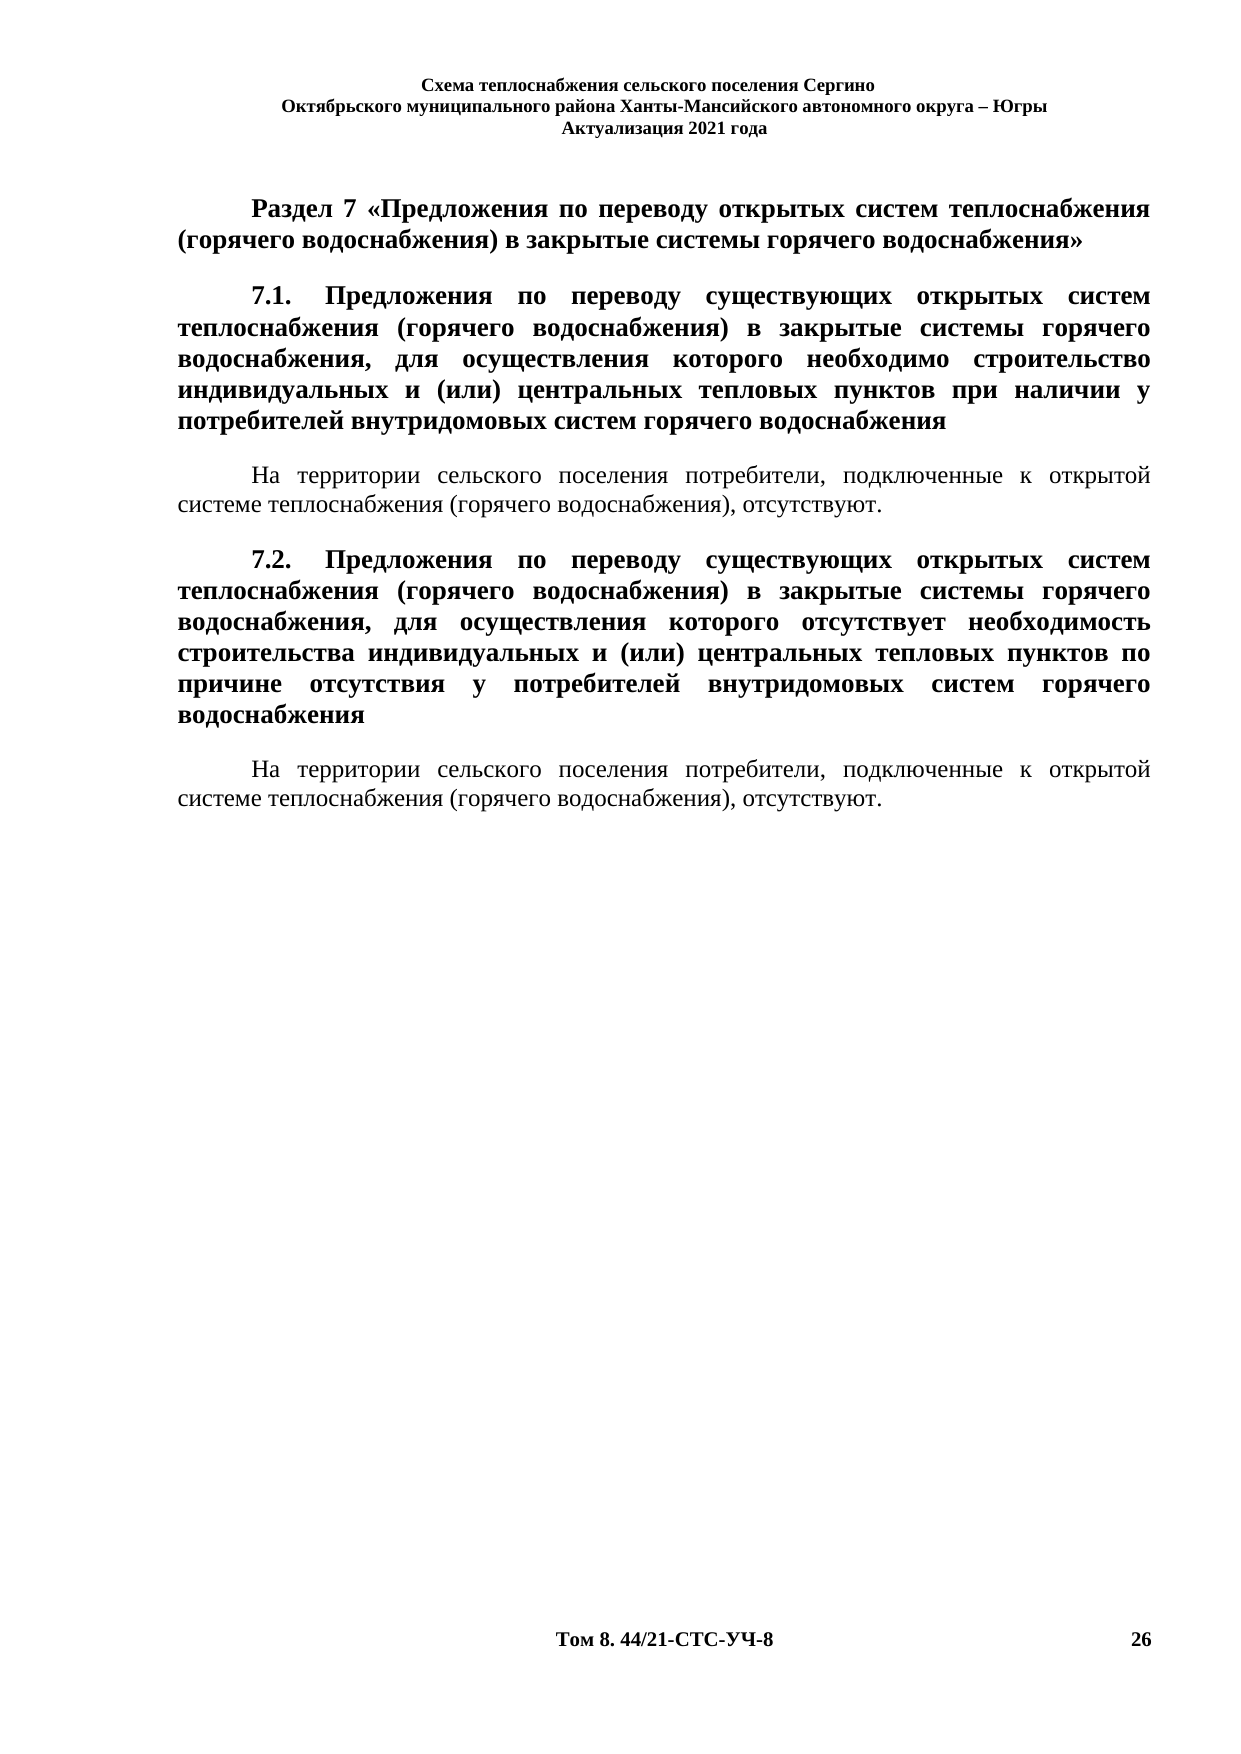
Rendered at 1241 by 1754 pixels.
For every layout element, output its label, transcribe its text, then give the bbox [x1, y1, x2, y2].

text На территории сельского поселения потребители, подключенные к открытой системе теплоснабжения (горячего водоснабжения), отсутствуют. [177, 460, 1152, 518]
text На территории сельского поселения потребители, подключенные к открытой системе теплоснабжения (горячего водоснабжения), отсутствуют. [177, 754, 1152, 812]
subtitle Раздел 7 «Предложения по переводу открытых систем теплоснабжения (горячего водоснабжения) в закрытые системы горячего водоснабжения» [177, 192, 1152, 254]
subtitle 7.2. Предложения по переводу существующих открытых систем теплоснабжения (горячего водоснабжения) в закрытые системы горячего водоснабжения, для осуществления которого отсутствует необходимость строительства индивидуальных и (или) центральных тепловых пунктов по причине отсутствия у потребителей внутридомовых систем горячего водоснабжения [177, 543, 1152, 729]
subtitle 7.1. Предложения по переводу существующих открытых систем теплоснабжения (горячего водоснабжения) в закрытые системы горячего водоснабжения, для осуществления которого необходимо строительство индивидуальных и (или) центральных тепловых пунктов при наличии у потребителей внутридомовых систем горячего водоснабжения [177, 279, 1152, 435]
